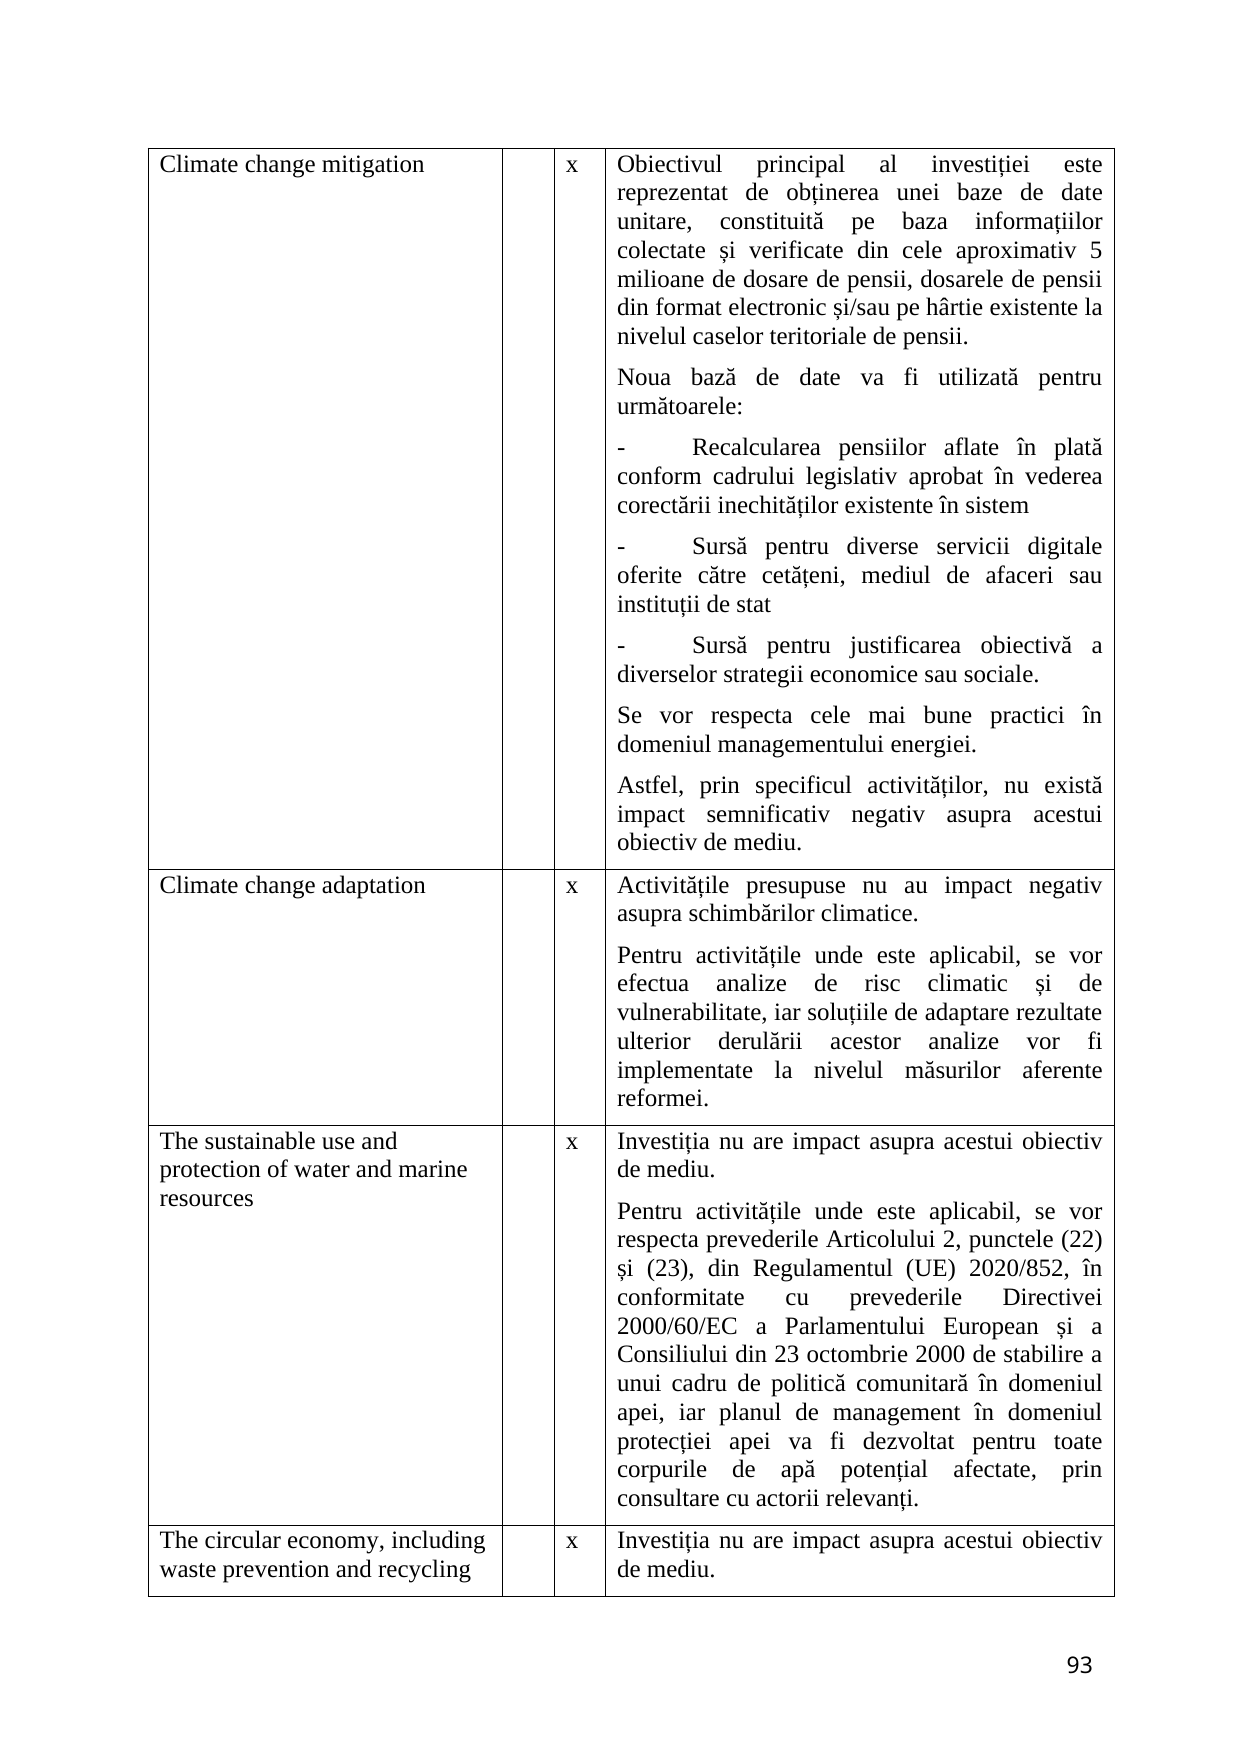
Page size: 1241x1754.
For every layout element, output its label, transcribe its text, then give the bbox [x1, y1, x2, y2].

table_cell Climate change mitigation [149, 149, 502, 869]
table_cell x [555, 1526, 605, 1596]
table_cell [149, 1526, 502, 1596]
table_cell [503, 1526, 554, 1596]
table_cell Investiția nu are impact asupra acestui obiectiv de mediu. Pentru activitățile unde este aplicabil, se vor respecta prevederile Articolului 2, punctele (22) și (23), din Regulamentul (UE) 2020/852, în conformitate cu prevederile Directivei 2000/60/EC a Parlamentului European și a Consiliului din 23 octombrie 2000 de stabilire a unui cadru de politică comunitară în domeniul apei, iar planul de management în domeniul protecției apei va fi dezvoltat pentru toate corpurile de apă potențial afectate, prin consultare cu actorii relevanți. [606, 1126, 1114, 1524]
table_cell x [555, 1126, 605, 1524]
table_cell The sustainable use and protection of water and marine resources [149, 1126, 502, 1524]
table_cell [503, 1126, 554, 1524]
table_cell Climate change adaptation [149, 870, 502, 1125]
table_cell [503, 149, 554, 869]
table_cell x [555, 870, 605, 1125]
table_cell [606, 1526, 1114, 1596]
table_cell [503, 870, 554, 1125]
table_cell Obiectivul principal al investiției este reprezentat de obținerea unei baze de date unitare, constituită pe baza informațiilor colectate și verificate din cele aproximativ 5 milioane de dosare de pensii, dosarele de pensii din format electronic și/sau pe hârtie existente la nivelul caselor teritoriale de pensii. Noua bază de date va fi utilizată pentru următoarele: - Recalcularea pensiilor aflate în plată conform cadrului legislativ aprobat în vederea corectării inechităților existente în sistem - Sursă pentru diverse servicii digitale oferite către cetățeni, mediul de afaceri sau instituții de stat - Sursă pentru justificarea obiectivă a diverselor strategii economice sau sociale. Se vor respecta cele mai bune practici în domeniul managementului energiei. Astfel, prin specificul activităților, nu există impact semnificativ negativ asupra acestui obiectiv de mediu. [606, 149, 1114, 869]
table_cell Activitățile presupuse nu au impact negativ asupra schimbărilor climatice. Pentru activitățile unde este aplicabil, se vor efectua analize de risc climatic și de vulnerabilitate, iar soluțiile de adaptare rezultate ulterior derulării acestor analize vor fi implementate la nivelul măsurilor aferente reformei. [606, 870, 1114, 1125]
table_cell x [555, 149, 605, 869]
